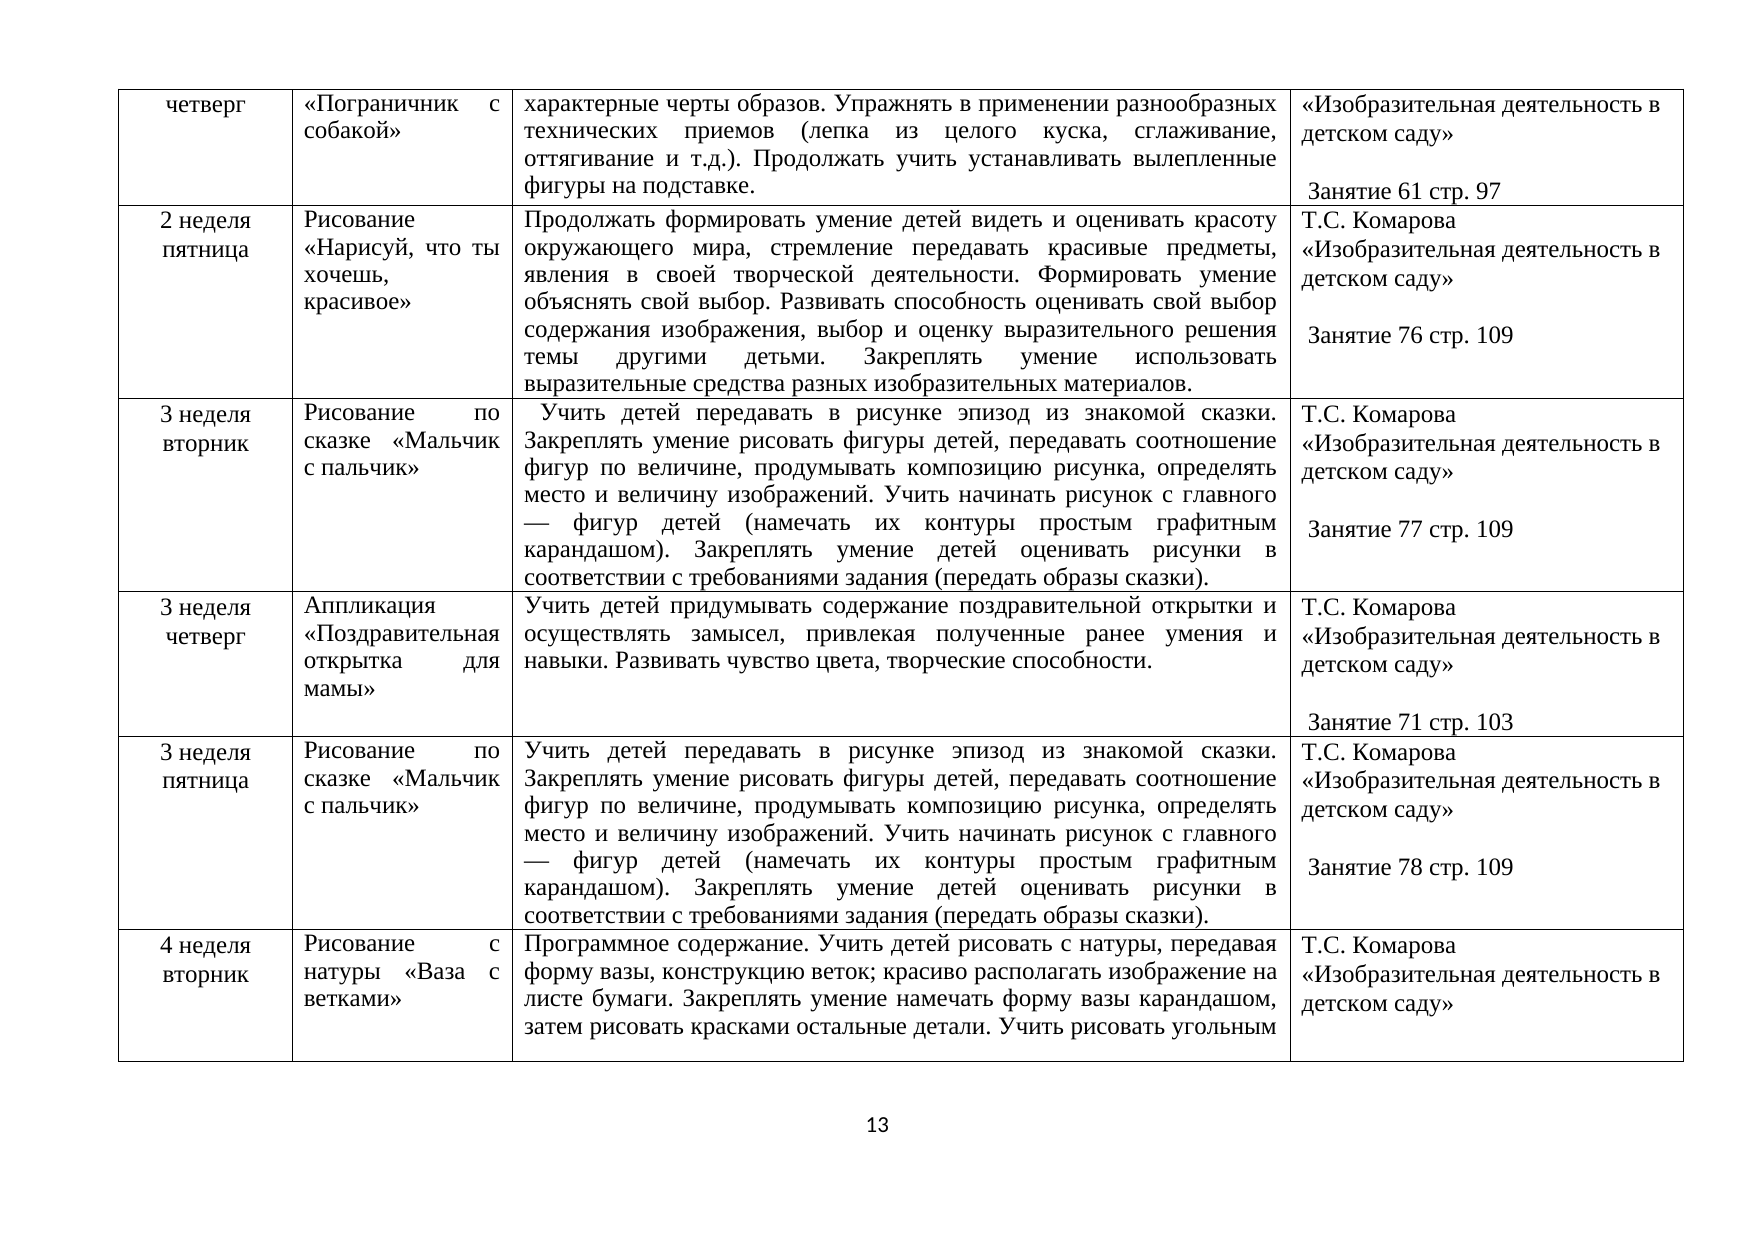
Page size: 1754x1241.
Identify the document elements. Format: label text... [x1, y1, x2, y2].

table_cell Рисование «Нарисуй, что ты хочешь, красивое» [293, 206, 512, 398]
table_cell Т.С. Комарова «Изобразительная деятельность в детском саду» Занятие 76 стр. 109 [1291, 206, 1683, 398]
table_cell Т.С. Комарова «Изобразительная деятельность в детском саду» Занятие 71 стр. 103 [1291, 592, 1683, 736]
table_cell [1291, 930, 1683, 1061]
table_cell Учить детей передавать в рисунке эпизод из знакомой сказки. Закреплять умение рисовать фигуры детей, передавать соотношение фигур по величине, продумывать композицию рисунка, определять место и величину изображений. Учить начинать рисунок с главного — фигур детей (намечать их контуры простым графитным карандашом). Закреплять умение детей оценивать рисунки в соответствии с требованиями задания (передать образы сказки). [513, 399, 1290, 591]
table_cell 2 неделя четверг [119, 90, 292, 204]
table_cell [293, 930, 512, 1061]
table_cell 3 неделя пятница [119, 737, 292, 929]
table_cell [513, 90, 1290, 204]
table_cell Т.С. Комарова «Изобразительная деятельность в детском саду» Занятие 77 стр. 109 [1291, 399, 1683, 591]
table_cell 3 неделя четверг [119, 592, 292, 736]
table_cell Продолжать формировать умение детей видеть и оценивать красоту окружающего мира, стремление передавать красивые предметы, явления в своей творческой деятельности. Формировать умение объяснять свой выбор. Развивать способность оценивать свой выбор содержания изображения, выбор и оценку выразительного решения темы другими детьми. Закреплять умение использовать выразительные средства разных изобразительных материалов. [513, 206, 1290, 398]
table_cell Рисование по сказке «Мальчик с пальчик» [293, 399, 512, 591]
table_cell 4 неделя вторник [119, 930, 292, 1061]
table_cell Т.С. Комарова «Изобразительная деятельность в детском саду» Занятие 78 стр. 109 [1291, 737, 1683, 929]
table_cell Аппликация «Поздравительная открытка для мамы» [293, 592, 512, 736]
table_cell 2 неделя пятница [119, 206, 292, 398]
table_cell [1291, 90, 1683, 204]
table_cell 3 неделя вторник [119, 399, 292, 591]
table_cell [293, 90, 512, 204]
table_cell Учить детей придумывать содержание поздравительной открытки и осуществлять замысел, привлекая полученные ранее умения и навыки. Развивать чувство цвета, творческие способности. [513, 592, 1290, 736]
table_cell Учить детей передавать в рисунке эпизод из знакомой сказки. Закреплять умение рисовать фигуры детей, передавать соотношение фигур по величине, продумывать композицию рисунка, определять место и величину изображений. Учить начинать рисунок с главного — фигур детей (намечать их контуры простым графитным карандашом). Закреплять умение детей оценивать рисунки в соответствии с требованиями задания (передать образы сказки). [513, 737, 1290, 929]
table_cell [513, 930, 1290, 1061]
table_cell Рисование по сказке «Мальчик с пальчик» [293, 737, 512, 929]
